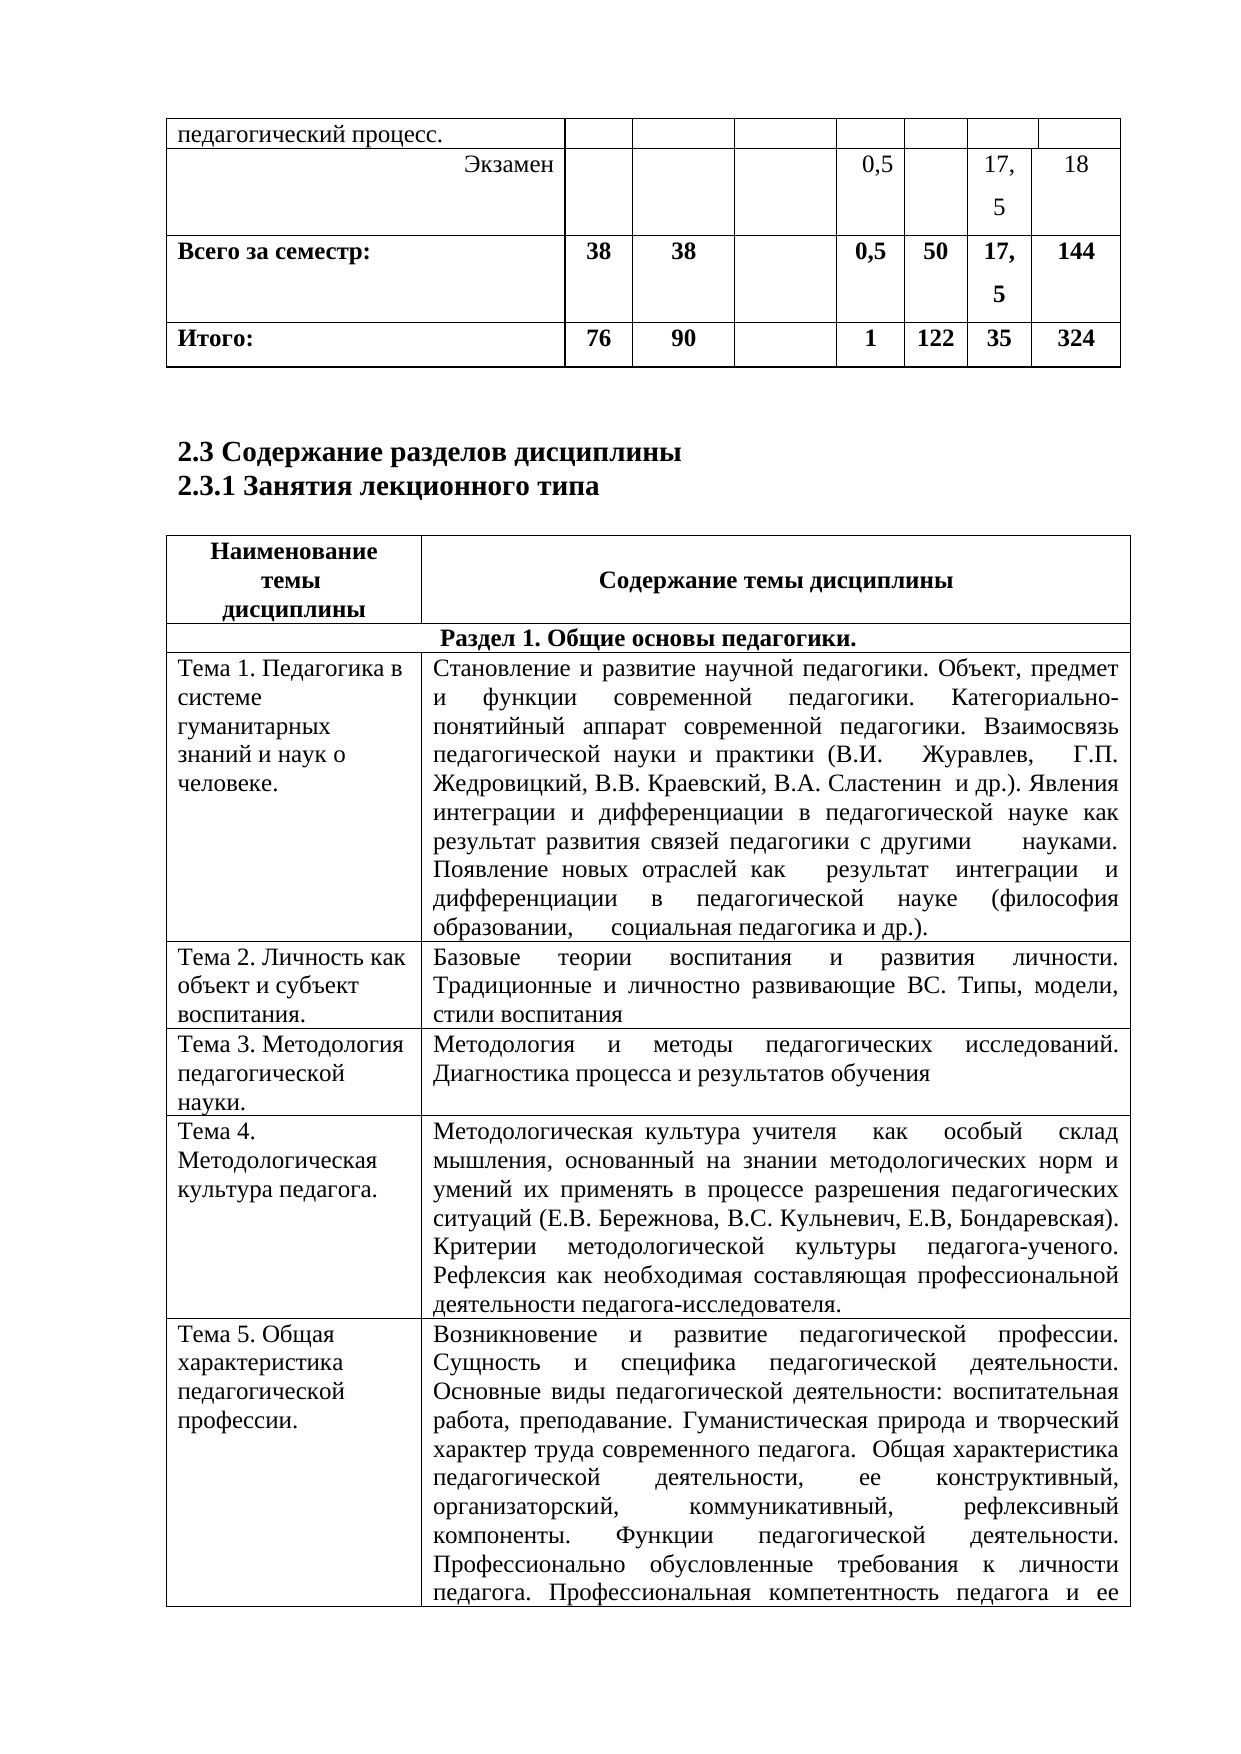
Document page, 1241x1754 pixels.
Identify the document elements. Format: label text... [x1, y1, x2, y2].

table_cell 17,5 [968, 149, 1031, 235]
table_cell [735, 149, 836, 235]
table_cell 38 [633, 236, 734, 322]
table_cell 2 [633, 119, 734, 148]
table_cell 17,5 [968, 236, 1031, 322]
table_cell 35 [968, 323, 1031, 366]
table_cell 2 [566, 119, 632, 148]
table_header Содержание темы дисциплины [422, 536, 1130, 622]
table_cell 1 [837, 323, 904, 366]
table_cell 324 [1032, 323, 1120, 366]
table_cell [422, 1319, 1130, 1606]
table_cell Итого: [167, 323, 564, 366]
table_cell 8 [1039, 119, 1120, 148]
table_cell Базовые теории воспитания и развития личности. Традиционные и личностно развивающие ВС. Типы, модели, стили воспитания [422, 942, 1130, 1028]
table_cell Раздел 1. Общие основы педагогики. [167, 624, 1130, 652]
table_cell [735, 236, 836, 322]
table_cell 122 [905, 323, 967, 366]
table_cell [735, 119, 836, 148]
table_cell 4 [905, 119, 967, 148]
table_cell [167, 1319, 421, 1606]
table_cell Тема 2. Личность как объект и субъект воспитания. [167, 942, 421, 1028]
table_cell Всего за семестр: [167, 236, 564, 322]
table_cell Экзамен [167, 149, 564, 235]
table_cell 50 [905, 236, 967, 322]
table_cell 18 [1032, 149, 1120, 235]
table_cell [566, 149, 632, 235]
table_header Наименование темы дисциплины [167, 536, 421, 622]
table_cell 90 [633, 323, 734, 366]
table_cell Становление и развитие научной педагогики. Объект, предмет и функции современной педагогики. Категориально-понятийный аппарат современной педагогики. Взаимосвязь педагогической науки и практики (В.И. Журавлев, Г.П. Жедровицкий, В.В. Краевский, В.А. Сластенин и др.). Явления интеграции и дифференциации в педагогической науке как результат развития связей педагогики с другими науками. Появление новых отраслей как результат интеграции и дифференциации в педагогической науке (философия образовании, социальная педагогика и др.). [422, 653, 1130, 941]
table_cell [905, 149, 967, 235]
table_cell Тема 3. Методология педагогической науки. [167, 1029, 421, 1115]
table_cell Тема 4. Методологическая культура педагога. [167, 1116, 421, 1318]
table_cell Методология и методы педагогических исследований. Диагностика процесса и результатов обучения [422, 1029, 1130, 1115]
table_cell [633, 149, 734, 235]
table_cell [167, 119, 564, 148]
table_cell Методологическая культура учителя как особый склад мышления, основанный на знании методологических норм и умений их применять в процессе разрешения педагогических ситуаций (Е.В. Бережнова, B.C. Кульневич, Е.В, Бондаревская). Критерии методологической культуры педагога-ученого. Рефлексия как необходимая составляющая профессиональной деятельности педагога-исследователя. [422, 1116, 1130, 1318]
table_cell Тема 1. Педагогика в системе гуманитарных знаний и наук о человеке. [167, 653, 421, 941]
table_cell [735, 323, 836, 366]
text 2.3.1 Занятия лекционного типа [177, 468, 1152, 502]
table_cell 144 [1032, 236, 1120, 322]
table_cell [837, 119, 904, 148]
table_cell 38 [566, 236, 632, 322]
table_cell [968, 119, 1038, 148]
table_cell 0,5 [837, 236, 904, 322]
text 2.3 Содержание разделов дисциплины [177, 434, 1152, 468]
table_cell 76 [566, 323, 632, 366]
table_cell 0,5 [837, 149, 904, 235]
